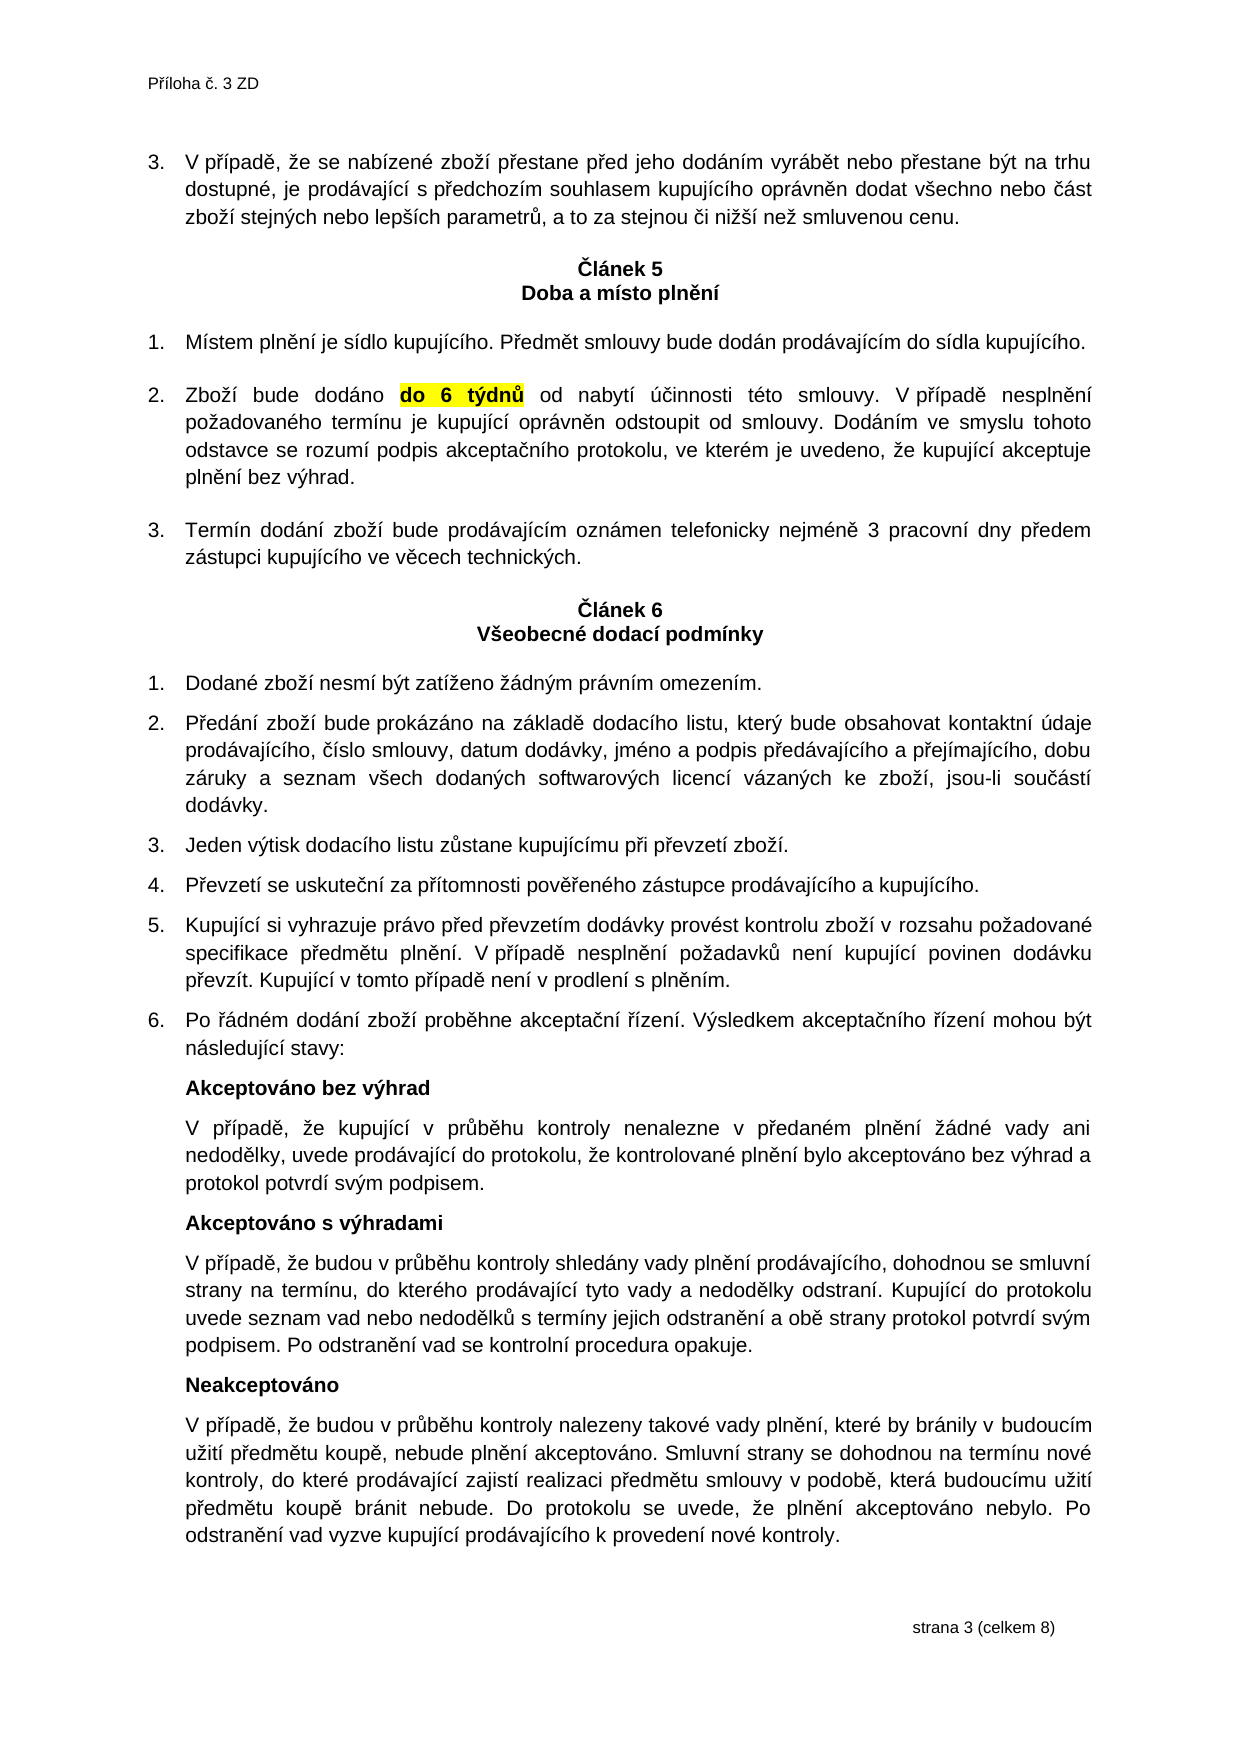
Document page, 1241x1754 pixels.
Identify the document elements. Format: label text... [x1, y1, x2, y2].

list Dodané zboží nesmí být zatíženo žádným právním omezením. [148, 671, 1092, 694]
subtitle Všeobecné dodací podmínky [148, 622, 1092, 646]
text Neakceptováno [185, 1373, 1092, 1397]
text Článek 6 [148, 598, 1092, 622]
text V případě, že budou v průběhu kontroly shledány vady plnění prodávajícího, dohodnou se smluvní strany na termínu, do kterého prodávající tyto vady a nedodělky odstraní. Kupující do protokolu uvede seznam vad nebo nedodělků s termíny jejich odstranění a obě strany protokol potvrdí svým podpisem. Po odstranění vad se kontrolní procedura opakuje. [185, 1251, 1092, 1357]
list Předání zboží bude prokázáno na základě dodacího listu, který bude obsahovat kontaktní údaje prodávajícího, číslo smlouvy, datum dodávky, jméno a podpis předávajícího a přejímajícího, dobu záruky a seznam všech dodaných softwarových licencí vázaných ke zboží, jsou-li součástí dodávky. [148, 711, 1092, 817]
list Převzetí se uskuteční za přítomnosti pověřeného zástupce prodávajícího a kupujícího. [148, 873, 1092, 897]
list Kupující si vyhrazuje právo před převzetím dodávky provést kontrolu zboží v rozsahu požadované specifikace předmětu plnění. V případě nesplnění požadavků není kupující povinen dodávku převzít. Kupující v tomto případě není v prodlení s plněním. [148, 913, 1092, 992]
list Místem plnění je sídlo kupujícího. Předmět smlouvy bude dodán prodávajícím do sídla kupujícího. [148, 330, 1092, 354]
list Jeden výtisk dodacího listu zůstane kupujícímu při převzetí zboží. [148, 833, 1092, 857]
subtitle Doba a místo plnění [148, 281, 1092, 305]
text Akceptováno bez výhrad [185, 1076, 1092, 1099]
text Akceptováno s výhradami [185, 1211, 1092, 1234]
text V případě, že kupující v průběhu kontroly nenalezne v předaném plnění žádné vady ani nedodělky, uvede prodávající do protokolu, že kontrolované plnění bylo akceptováno bez výhrad a protokol potvrdí svým podpisem. [185, 1116, 1092, 1194]
text Článek 5 [148, 257, 1092, 281]
list Zboží bude dodáno do 6 týdnů od nabytí účinnosti této smlouvy. V případě nesplnění požadovaného termínu je kupující oprávněn odstoupit od smlouvy. Dodáním ve smyslu tohoto odstavce se rozumí podpis akceptačního protokolu, ve kterém je uvedeno, že kupující akceptuje plnění bez výhrad. [148, 383, 1092, 489]
list Po řádném dodání zboží proběhne akceptační řízení. Výsledkem akceptačního řízení mohou být následující stavy: [148, 1008, 1092, 1059]
text V případě, že budou v průběhu kontroly nalezeny takové vady plnění, které by bránily v budoucím užití předmětu koupě, nebude plnění akceptováno. Smluvní strany se dohodnou na termínu nové kontroly, do které prodávající zajistí realizaci předmětu smlouvy v podobě, která budoucímu užití předmětu koupě bránit nebude. Do protokolu se uvede, že plnění akceptováno nebylo. Po odstranění vad vyzve kupující prodávajícího k provedení nové kontroly. [185, 1413, 1092, 1547]
list Termín dodání zboží bude prodávajícím oznámen telefonicky nejméně 3 pracovní dny předem zástupci kupujícího ve věcech technických. [148, 518, 1092, 569]
list V případě, že se nabízené zboží přestane před jeho dodáním vyrábět nebo přestane být na trhu dostupné, je prodávající s předchozím souhlasem kupujícího oprávněn dodat všechno nebo část zboží stejných nebo lepších parametrů, a to za stejnou či nižší než smluvenou cenu. [148, 150, 1092, 229]
